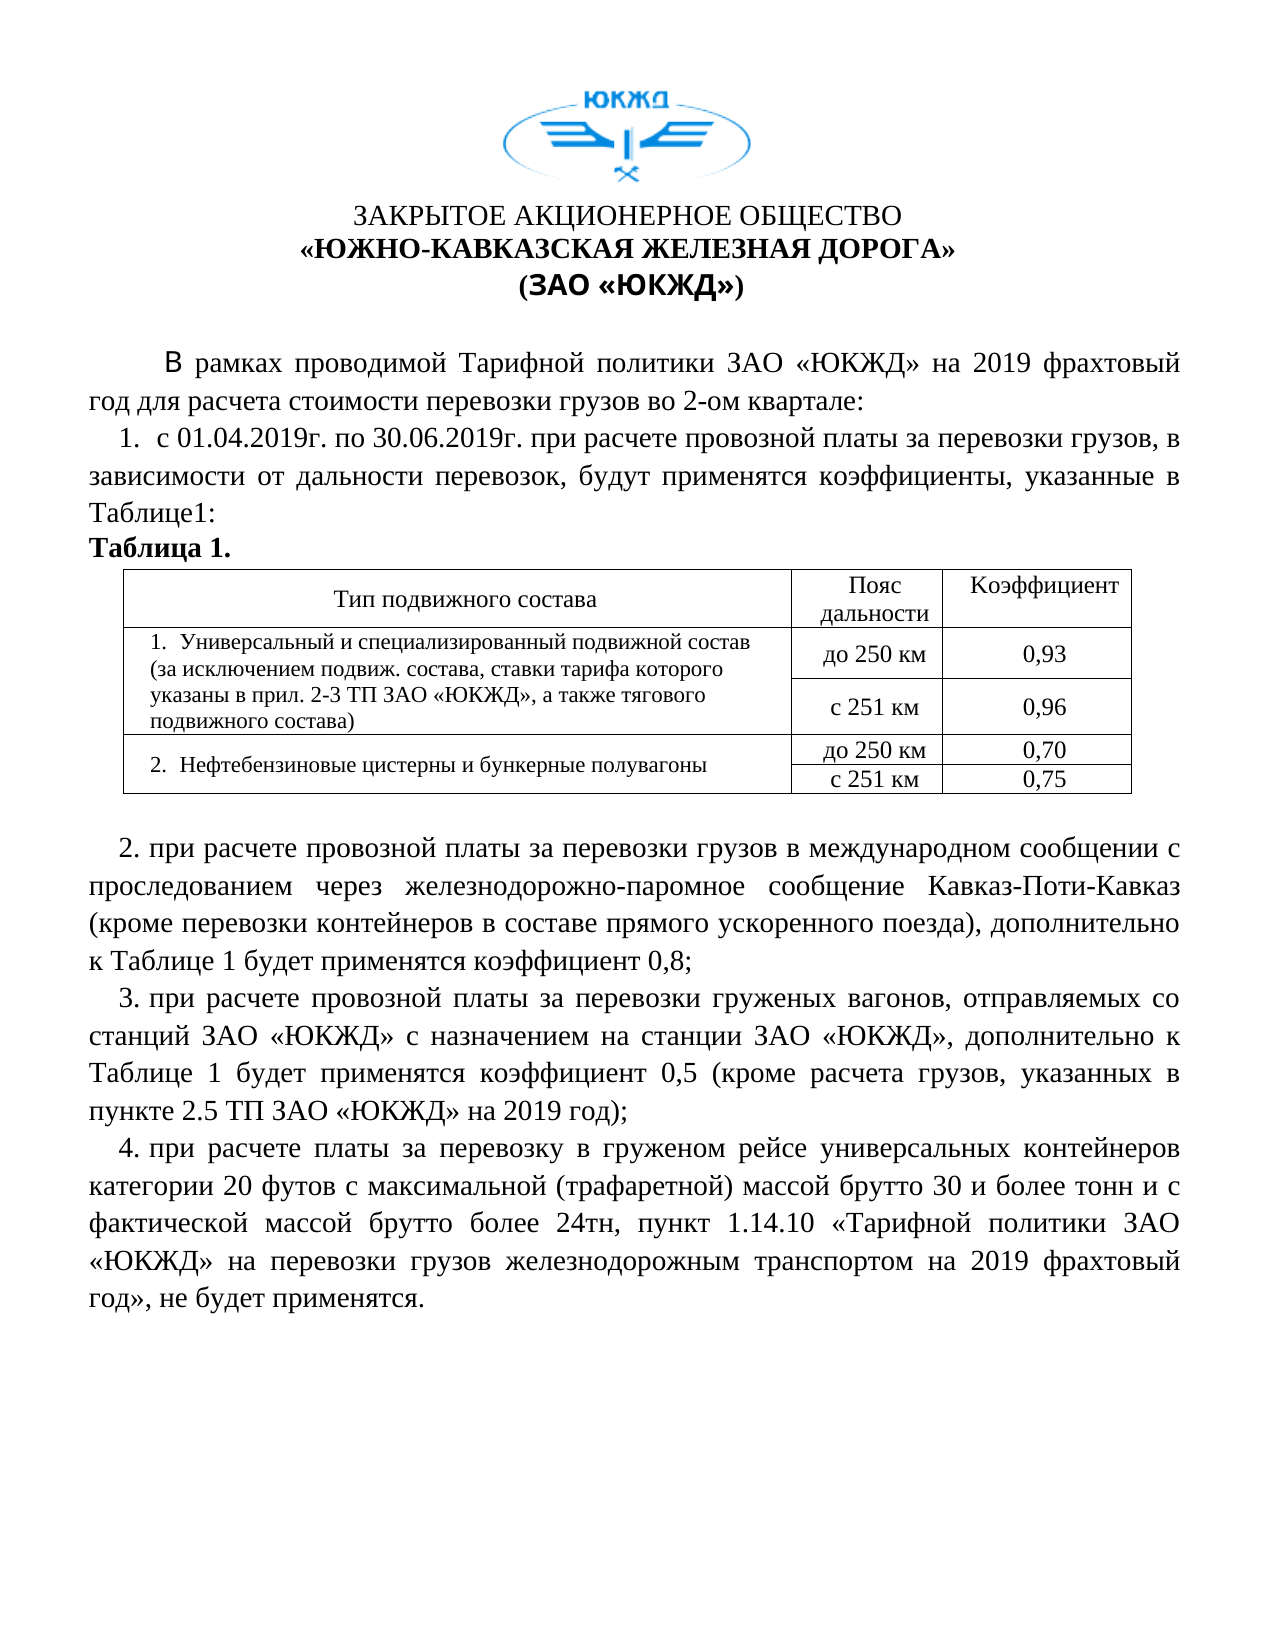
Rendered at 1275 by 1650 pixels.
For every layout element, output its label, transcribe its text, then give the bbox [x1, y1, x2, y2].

list при расчете платы за перевозку в груженом рейсе универсальных контейнеров категории 20 футов с максимальной (трафаретной) массой брутто 30 и более тонн и с фактической массой брутто более 24тн, пункт 1.14.10 «Тарифной политики ЗАО «ЮКЖД» на перевозки грузов железнодорожным транспортом на 2019 фрахтовый год», не будет применятся. [89, 1128, 1181, 1315]
table_cell Универсальный и специализированный подвижной состав (за исключением подвиж. состава, ставки тарифа которого указаны в прил. 2-3 ТП ЗАО «ЮКЖД», а также тягового подвижного состава) [124, 628, 791, 734]
table_cell до 250 км [792, 628, 942, 678]
table_cell с 251 км [792, 765, 942, 793]
table_header Kоэффициент [943, 570, 1131, 627]
text (ЗАО «ЮКЖД») [74, 264, 1181, 304]
text В рамках проводимой Тарифной политики ЗАО «ЮКЖД» на 2019 фрахтовый год для расчета стоимости перевозки грузов во 2-ом квартале: [89, 343, 1181, 418]
text Таблица 1. [89, 530, 1181, 564]
table_cell с 251 км [792, 679, 942, 734]
list при расчете провозной платы за перевозки грузов в международном сообщении с проследованием через железнодорожно-паромное сообщение Кавказ-Поти-Кавказ (кроме перевозки контейнеров в составе прямого ускоренного поезда), дополнительно к Таблице 1 будет применятся коэффициент 0,8; [89, 828, 1181, 978]
table_header Тип подвижного состава [124, 570, 791, 627]
table_cell 0,96 [943, 679, 1131, 734]
list с 01.04.2019г. по 30.06.2019г. при расчете провозной платы за перевозки грузов, в зависимости от дальности перевозок, будут применятся коэффициенты, указанные в Таблице1: [89, 418, 1181, 530]
table_header Пояс дальности [792, 570, 942, 627]
table_cell 0,75 [943, 765, 1131, 793]
text «ЮЖНО-КАВКАЗСКАЯ ЖЕЛЕЗНАЯ ДОРОГА» [74, 231, 1181, 264]
table_cell 0,70 [943, 735, 1131, 763]
list при расчете провозной платы за перевозки груженых вагонов, отправляемых со станций ЗАО «ЮКЖД» с назначением на станции ЗАО «ЮКЖД», дополнительно к Таблице 1 будет применятся коэффициент 0,5 (кроме расчета грузов, указанных в пункте 2.5 ТП ЗАО «ЮКЖД» на 2019 год); [89, 978, 1181, 1128]
table_cell до 250 км [792, 735, 942, 763]
table_cell 0,93 [943, 628, 1131, 678]
text ЗАКРЫТОЕ АКЦИОНЕРНОЕ ОБЩЕСТВО [74, 202, 1181, 231]
table_cell Нефтебензиновые цистерны и бункерные полувагоны [124, 735, 791, 793]
